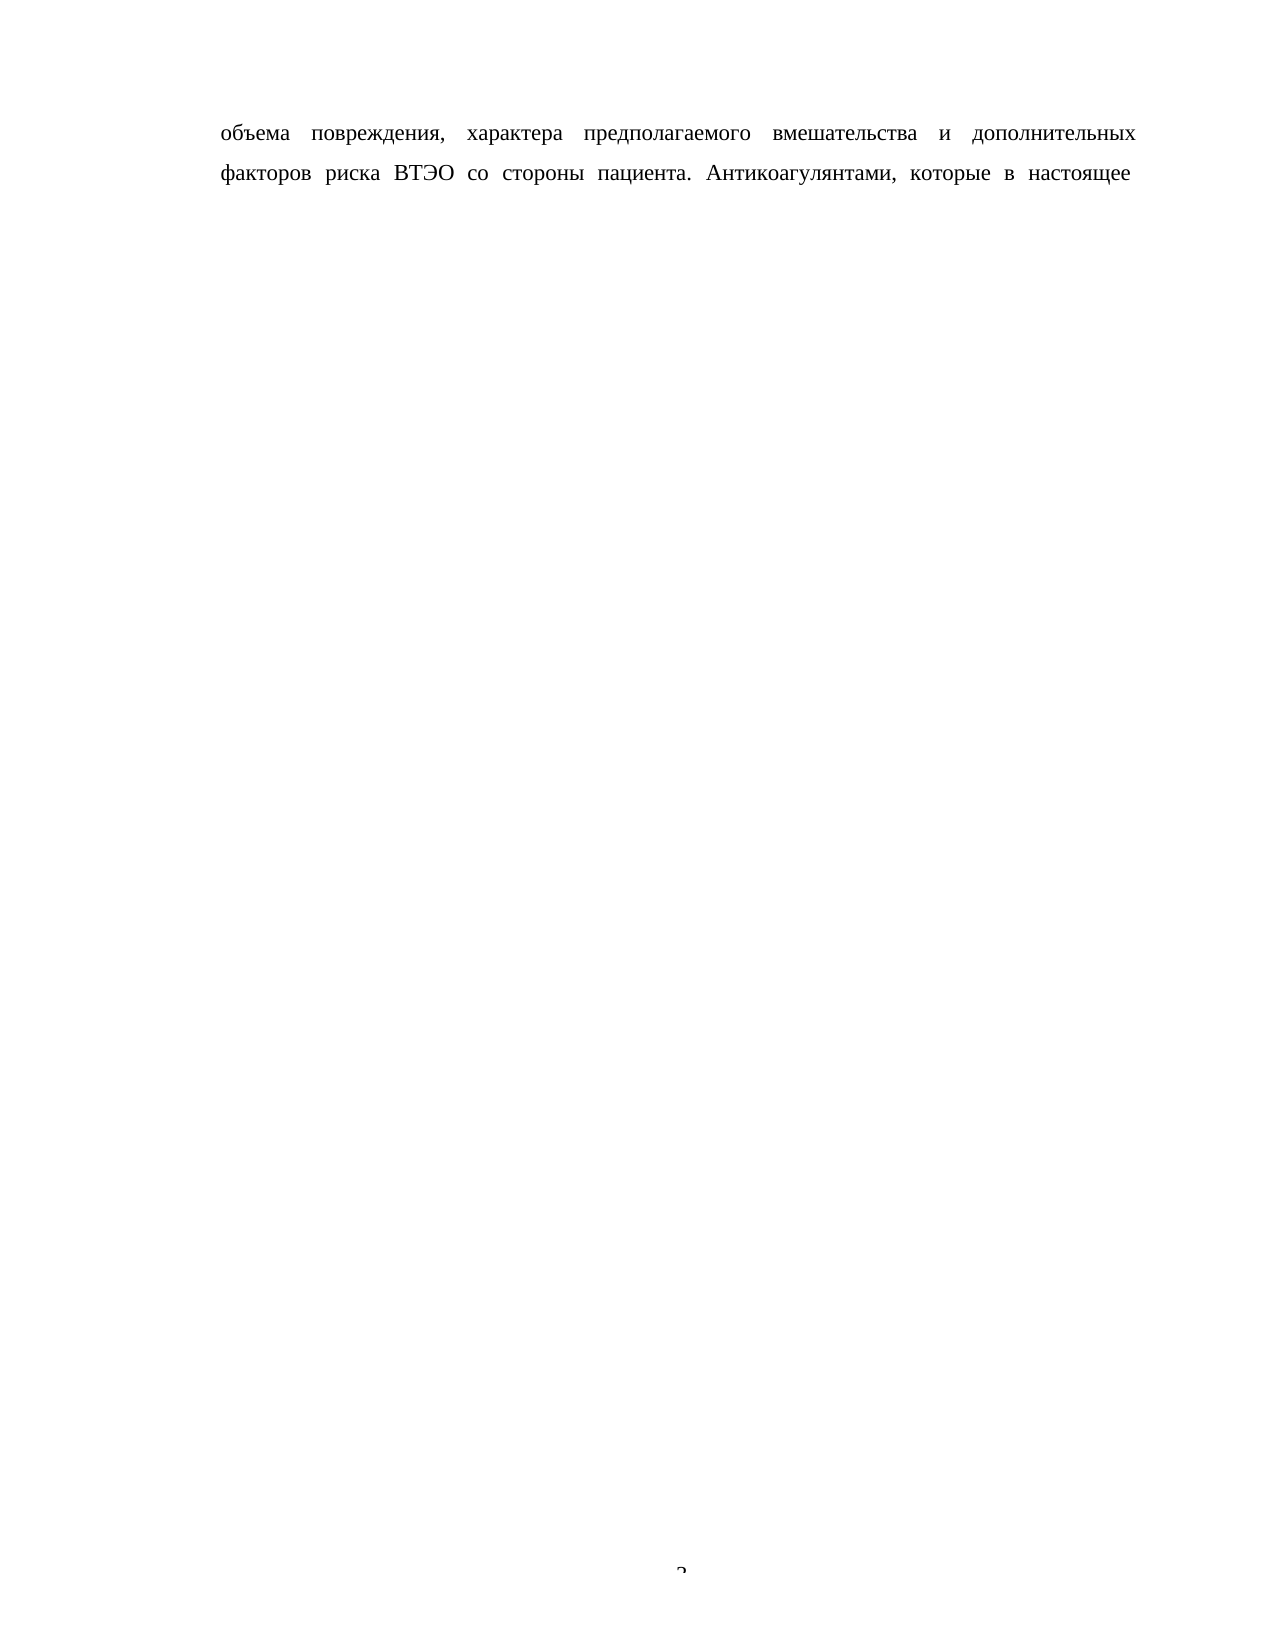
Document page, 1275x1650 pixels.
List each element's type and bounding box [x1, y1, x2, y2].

text [220, 119, 1136, 185]
